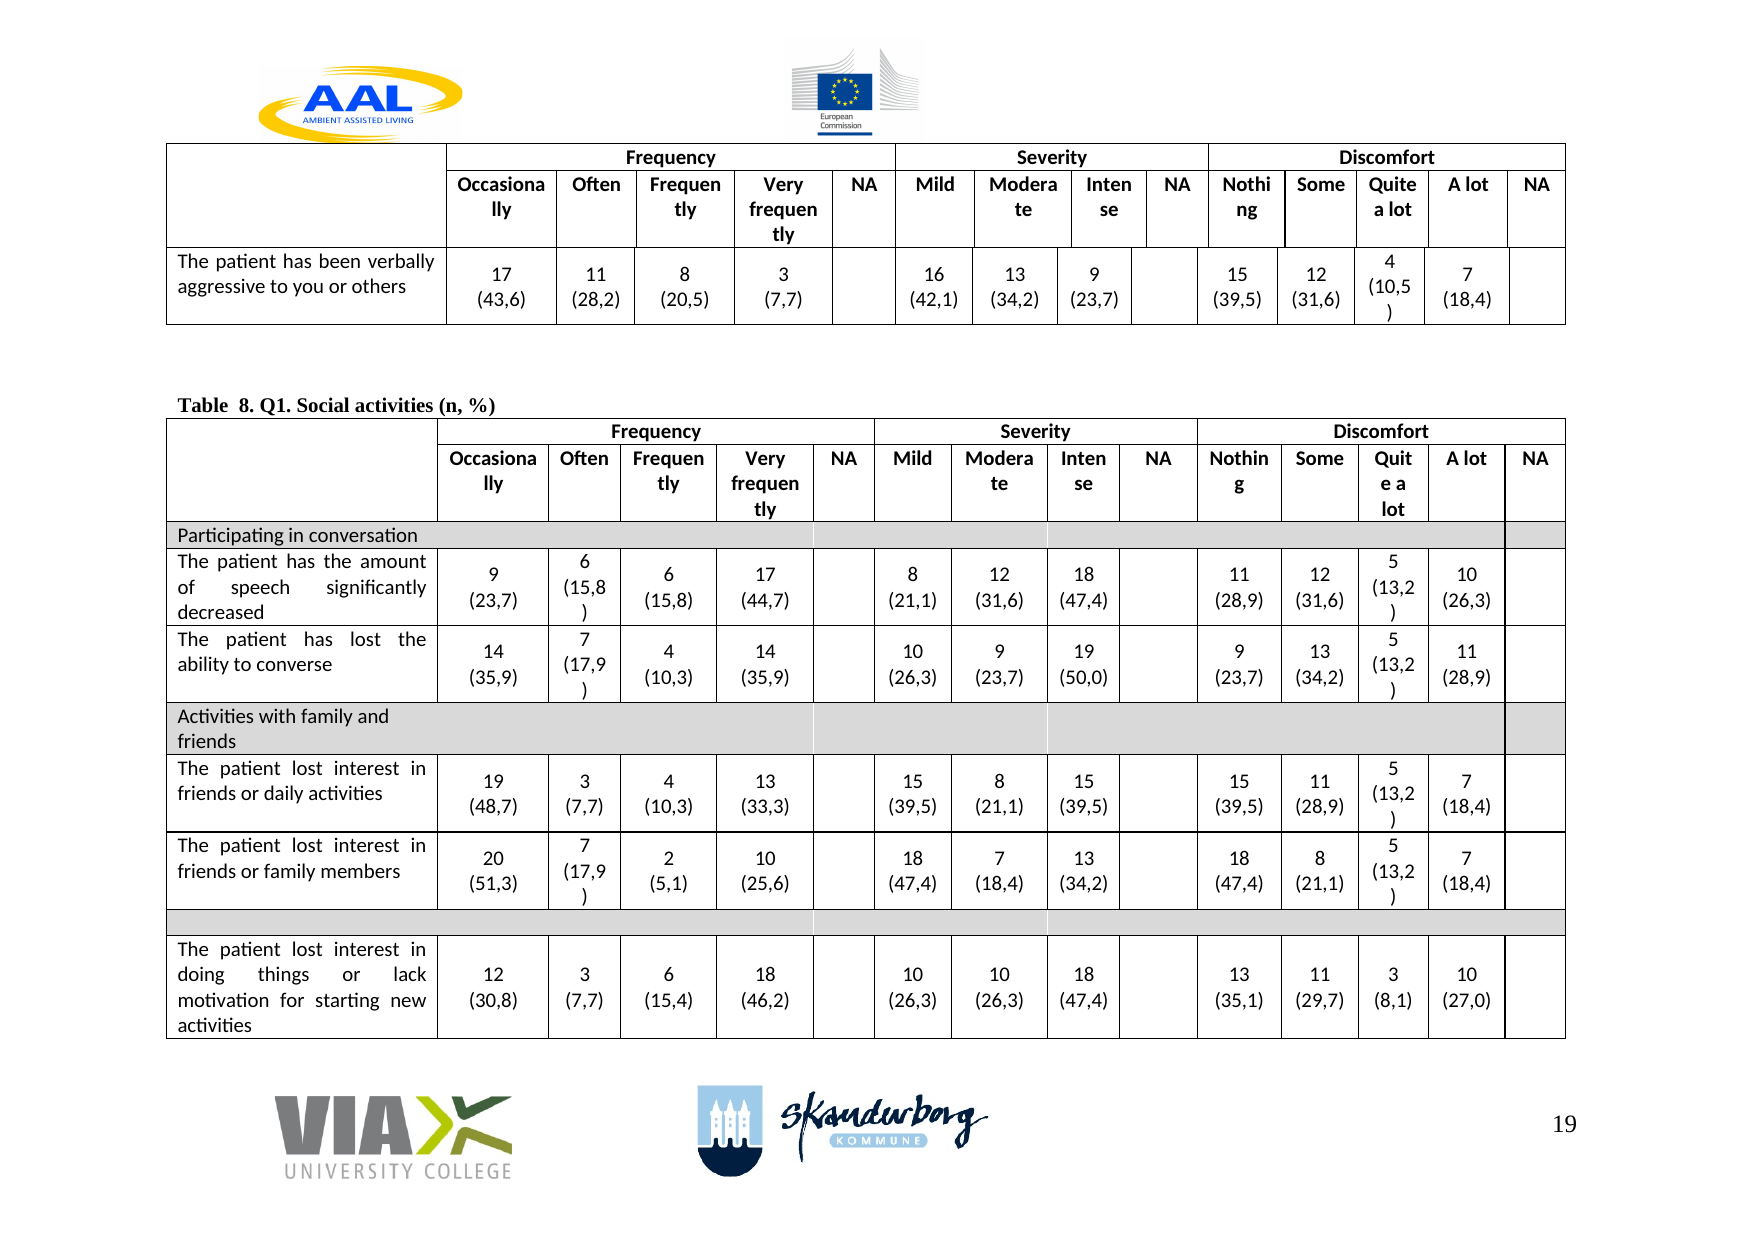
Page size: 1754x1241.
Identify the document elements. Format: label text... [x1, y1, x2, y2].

table_cell 11 (28,2) [557, 248, 634, 324]
table_cell 15 (39,5) [1198, 248, 1277, 324]
table_cell [814, 549, 874, 625]
table_cell [1510, 248, 1565, 324]
table_cell 12 (30,8) [438, 936, 548, 1038]
table_cell 7 (17,9) [549, 833, 620, 909]
table_cell NA [1508, 171, 1565, 247]
table_cell NA [833, 171, 895, 247]
table_cell Very frequently [735, 171, 832, 247]
table_cell 11 (29,7) [1282, 936, 1358, 1038]
table_cell The patient has lost the ability to converse [167, 626, 437, 702]
table_cell 10 (26,3) [875, 936, 951, 1038]
table_cell 4 (10,3) [621, 626, 716, 702]
table_cell [814, 522, 874, 548]
table_cell [814, 626, 874, 702]
table_cell 7 (17,9) [549, 626, 620, 702]
table_cell 9 (23,7) [1058, 248, 1131, 324]
table_cell [874, 522, 951, 548]
table_cell [1428, 910, 1505, 935]
table_cell [1281, 910, 1358, 935]
table_cell Frequently [621, 445, 716, 521]
table_cell [717, 910, 813, 935]
table_cell [1048, 522, 1120, 548]
table_cell The patient has been verbally aggressive to you or others [167, 248, 446, 324]
table_cell 7 (18,4) [1429, 755, 1504, 831]
table_cell 5 (13,2) [1359, 549, 1428, 625]
table_cell Intense [1072, 171, 1146, 247]
table_cell [874, 703, 951, 754]
table_cell 14 (35,9) [438, 626, 548, 702]
table_cell 10 (25,6) [717, 833, 813, 909]
table_cell [167, 170, 446, 247]
table_header Frequency [447, 144, 895, 170]
table_cell 5 (13,2) [1359, 755, 1428, 831]
table_cell [1358, 522, 1428, 548]
table_cell 12 (31,6) [1282, 549, 1358, 625]
table_cell Moderate [975, 171, 1071, 247]
table_cell A lot [1429, 171, 1507, 247]
table_cell 18 (47,4) [1198, 833, 1281, 909]
table_cell [833, 248, 895, 324]
table_cell 8 (21,1) [1282, 833, 1358, 909]
picture [258, 66, 463, 143]
table_cell [1358, 703, 1428, 754]
table_cell 4 (10,5) [1355, 248, 1424, 324]
table_cell Nothing [1198, 445, 1281, 521]
table_cell The patient lost interest in doing things or lack motivation for starting new activities [167, 936, 437, 1038]
table_cell 10 (27,0) [1429, 936, 1504, 1038]
table_cell 7 (18,4) [1429, 833, 1504, 909]
table_cell [1428, 522, 1504, 548]
table_cell NA [1506, 445, 1565, 521]
table_cell 9 (23,7) [952, 626, 1047, 702]
table_cell 15 (39,5) [875, 755, 951, 831]
table_cell [620, 522, 717, 548]
table_cell 18 (47,4) [1048, 549, 1119, 625]
table_cell Quite a lot [1357, 171, 1428, 247]
table_cell The patient lost interest in friends or daily activities [167, 755, 437, 831]
table_cell 10 (26,3) [1429, 549, 1504, 625]
table_cell NA [1147, 171, 1208, 247]
table_cell [1506, 522, 1565, 548]
table_header [167, 144, 446, 170]
table_cell [167, 910, 549, 935]
table_cell The patient lost interest in friends or family members [167, 833, 437, 909]
table_cell 13 (34,2) [1048, 833, 1119, 909]
table_cell 20 (51,3) [438, 833, 548, 909]
table_cell A lot [1429, 445, 1504, 521]
table_cell [1506, 755, 1565, 831]
table_cell [1120, 522, 1197, 548]
table_cell [814, 755, 874, 831]
table_cell 15 (39,5) [1198, 755, 1281, 831]
table_header Severity [896, 144, 1208, 170]
picture [783, 38, 925, 143]
table_cell 18 (47,4) [875, 833, 951, 909]
table_cell 11 (28,9) [1429, 626, 1504, 702]
table_cell 2 (5,1) [621, 833, 716, 909]
table_cell Very frequently [717, 445, 813, 521]
table_cell [1428, 703, 1504, 754]
table_cell 18 (47,4) [1048, 936, 1119, 1038]
table_cell [167, 444, 437, 521]
table_cell [814, 703, 874, 754]
table_cell 11 (28,9) [1198, 549, 1281, 625]
table_cell [1120, 755, 1197, 831]
table_header Discomfort [1209, 144, 1565, 170]
table_cell [951, 703, 1047, 754]
table_cell Moderate [952, 445, 1047, 521]
table_cell 10 (26,3) [875, 626, 951, 702]
table_cell 5 (13,2) [1359, 833, 1428, 909]
table_cell [1048, 910, 1120, 935]
table_cell 12 (31,6) [952, 549, 1047, 625]
table_cell Mild [875, 445, 951, 521]
table_cell NA [1120, 445, 1197, 521]
table_cell Quite a lot [1359, 445, 1428, 521]
table_cell 12 (31,6) [1278, 248, 1354, 324]
table_cell 6 (15,8) [549, 549, 620, 625]
table_cell [814, 910, 874, 935]
table_cell [874, 910, 951, 935]
table_cell 17 (44,7) [717, 549, 813, 625]
table_cell 8 (20,5) [635, 248, 734, 324]
table_cell [1120, 936, 1197, 1038]
table_cell Frequently [637, 171, 734, 247]
table_cell [814, 936, 874, 1038]
table_cell 13 (34,2) [973, 248, 1057, 324]
table_cell [1120, 703, 1197, 754]
table_header Severity [875, 419, 1197, 444]
table_cell [814, 833, 874, 909]
table_cell [717, 522, 813, 548]
table_cell Mild [896, 171, 974, 247]
table_cell [620, 910, 717, 935]
table_cell 9 (23,7) [438, 549, 548, 625]
table_cell 8 (21,1) [875, 549, 951, 625]
table_cell Occasionally [438, 445, 548, 521]
table_cell [1506, 833, 1565, 909]
table_cell [549, 522, 620, 548]
table_cell 17 (43,6) [447, 248, 556, 324]
table_cell [1197, 910, 1281, 935]
table_cell 7 (18,4) [1425, 248, 1509, 324]
table_cell [549, 910, 620, 935]
table_cell [951, 522, 1047, 548]
table_cell 19 (48,7) [438, 755, 548, 831]
table_cell [549, 703, 620, 754]
text Table 8. Q1. Social activities (n, %) [177, 393, 1577, 417]
table_cell 13 (33,3) [717, 755, 813, 831]
table_cell Often [549, 445, 620, 521]
table_cell [1505, 910, 1565, 935]
table_cell Nothing [1209, 171, 1284, 247]
picture [697, 1085, 989, 1177]
table_cell [1197, 522, 1281, 548]
table_cell 3 (7,7) [549, 936, 620, 1038]
table_cell [1120, 626, 1197, 702]
table_cell 19 (50,0) [1048, 626, 1119, 702]
table_header Frequency [438, 419, 874, 444]
picture [274, 1096, 512, 1179]
table_cell [1506, 936, 1565, 1038]
table_cell [1506, 626, 1565, 702]
table_cell 9 (23,7) [1198, 626, 1281, 702]
table_cell 8 (21,1) [952, 755, 1047, 831]
table_cell [1281, 522, 1358, 548]
table_cell 13 (34,2) [1282, 626, 1358, 702]
table_cell Intense [1048, 445, 1119, 521]
table_cell 5 (13,2) [1359, 626, 1428, 702]
table_cell [1120, 549, 1197, 625]
table_cell 3 (8,1) [1359, 936, 1428, 1038]
table_cell Some [1286, 171, 1356, 247]
table_header [167, 419, 437, 444]
table_cell [1506, 549, 1565, 625]
table_header Discomfort [1198, 419, 1565, 444]
table_cell The patient has the amount of speech significantly decreased [167, 549, 437, 625]
table_cell 3 (7,7) [735, 248, 832, 324]
table_cell Some [1282, 445, 1358, 521]
table_cell [1120, 910, 1197, 935]
table_cell 7 (18,4) [952, 833, 1047, 909]
table_cell [438, 522, 549, 548]
table_cell NA [814, 445, 874, 521]
table_cell [1048, 703, 1120, 754]
table_cell [1506, 703, 1565, 754]
table_cell [1281, 703, 1358, 754]
table_cell [1197, 703, 1281, 754]
table_cell Occasionally [447, 171, 556, 247]
table_cell [1120, 833, 1197, 909]
table_cell [1132, 248, 1197, 324]
table_cell 4 (10,3) [621, 755, 716, 831]
table_cell 3 (7,7) [549, 755, 620, 831]
table_cell 10 (26,3) [952, 936, 1047, 1038]
table_cell [438, 703, 549, 754]
table_cell 13 (35,1) [1198, 936, 1281, 1038]
table_cell [1358, 910, 1428, 935]
table_cell [717, 703, 813, 754]
table_cell 6 (15,4) [621, 936, 716, 1038]
table_cell 6 (15,8) [621, 549, 716, 625]
table_cell 18 (46,2) [717, 936, 813, 1038]
table_cell 14 (35,9) [717, 626, 813, 702]
table_cell Often [557, 171, 636, 247]
table_cell 11 (28,9) [1282, 755, 1358, 831]
table_cell 15 (39,5) [1048, 755, 1119, 831]
table_cell Participating in conversation [167, 522, 438, 548]
table_cell 16 (42,1) [896, 248, 972, 324]
table_cell [951, 910, 1047, 935]
table_cell [620, 703, 717, 754]
table_cell Activities with family and friends [167, 703, 438, 754]
